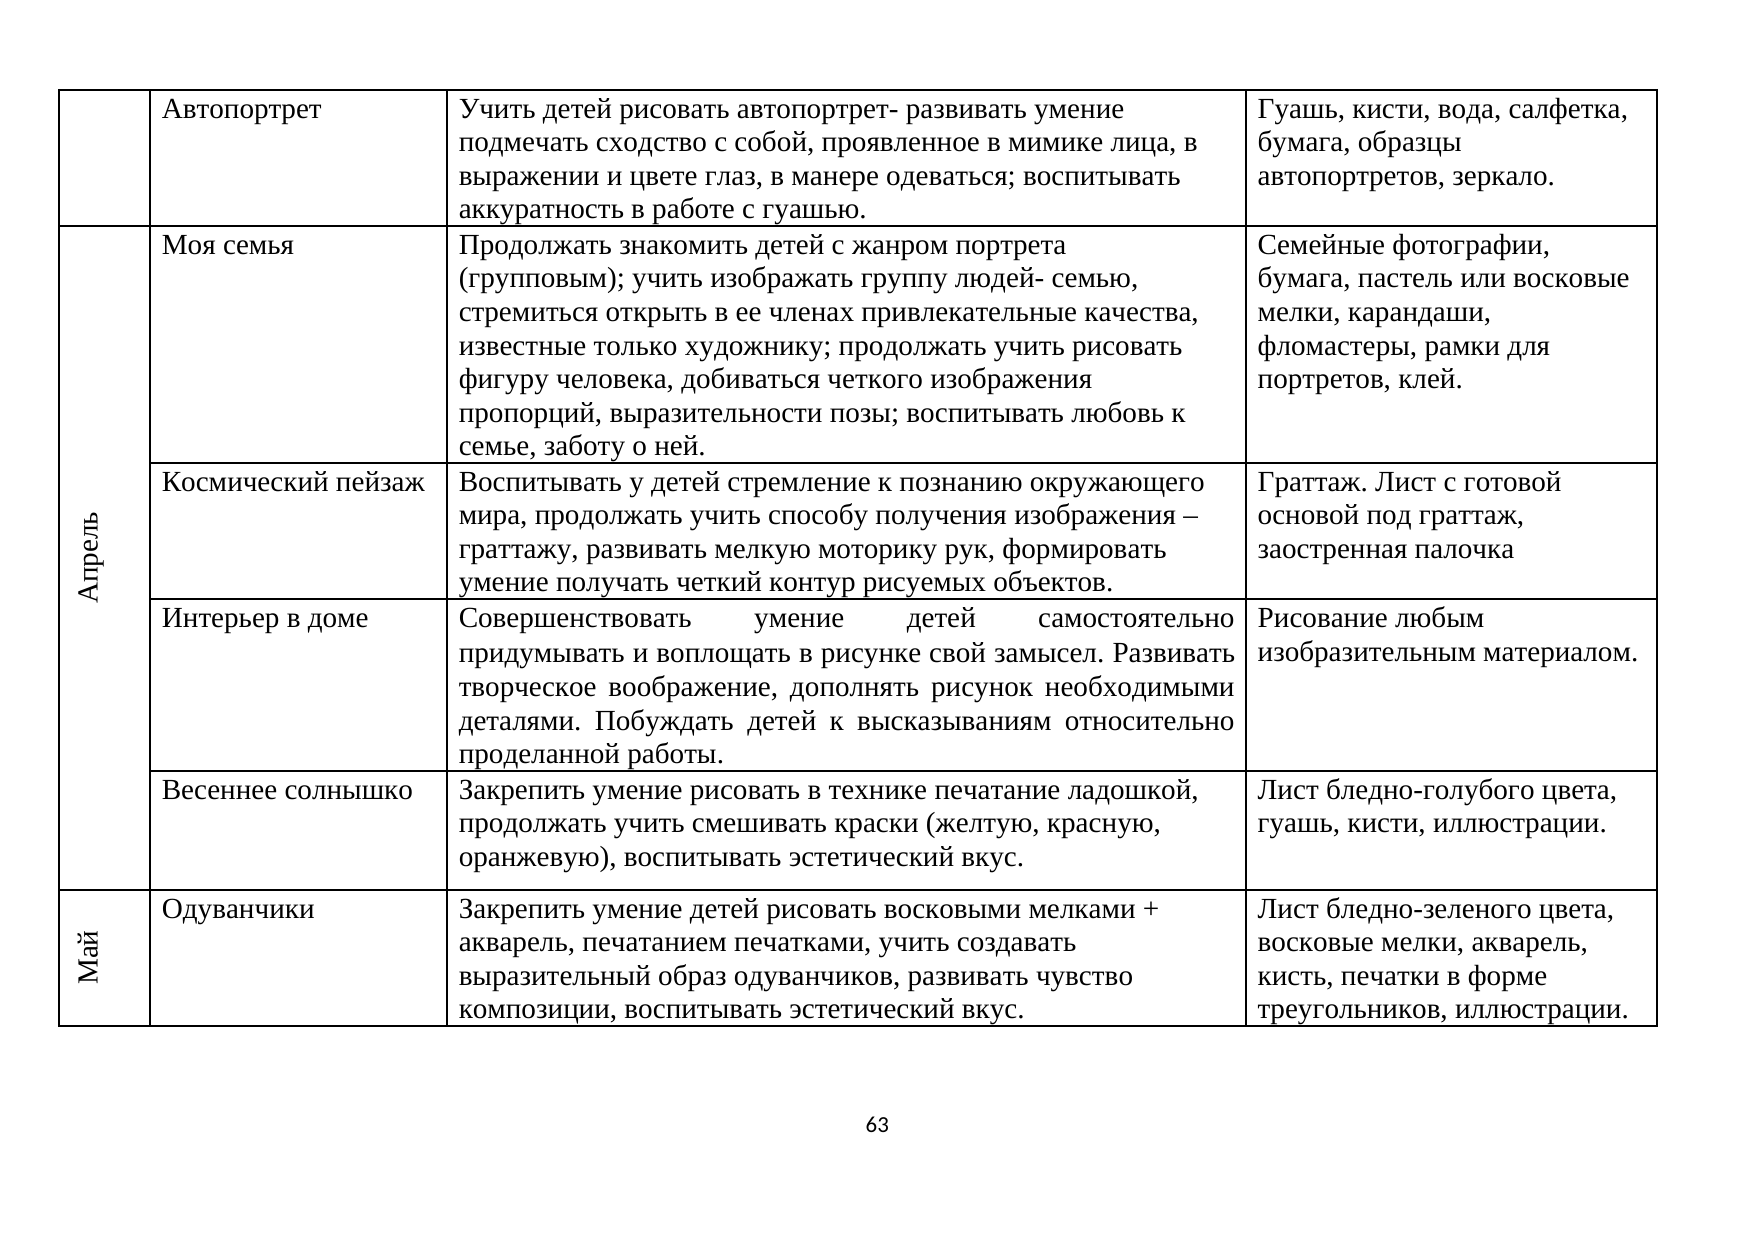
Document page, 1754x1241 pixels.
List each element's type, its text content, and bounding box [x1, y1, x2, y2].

table_cell Семейные фотографии, бумага, пастель или восковые мелки, карандаши, фломастеры, рамки для портретов, клей. [1247, 227, 1656, 462]
table_cell Автопортрет [151, 91, 446, 225]
table_cell Апрель [60, 227, 149, 889]
table_cell Моя семья [151, 227, 446, 462]
table_cell Май [60, 891, 149, 1025]
table_cell Рисование любым изобразительным материалом. [1247, 600, 1656, 770]
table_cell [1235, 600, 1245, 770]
table_cell Лист бледно-зеленого цвета, восковые мелки, акварель, кисть, печатки в форме треугольников, иллюстрации. [1247, 891, 1656, 1025]
table_cell Одуванчики [151, 891, 446, 1025]
table_cell Воспитывать у детей стремление к познанию окружающего мира, продолжать учить способу получения изображения – граттажу, развивать мелкую моторику рук, формировать умение получать четкий контур рисуемых объектов. [448, 464, 1245, 598]
table_cell Учить детей рисовать автопортрет- развивать умение подмечать сходство с собой, проявленное в мимике лица, в выражении и цвете глаз, в манере одеваться; воспитывать аккуратность в работе с гуашью. [448, 91, 1245, 225]
table_cell Космический пейзаж [151, 464, 446, 598]
table_cell Весеннее солнышко [151, 772, 446, 889]
table_cell Гуашь, кисти, вода, салфетка, бумага, образцы автопортретов, зеркало. [1247, 91, 1656, 225]
table_cell Продолжать знакомить детей с жанром портрета (групповым); учить изображать группу людей- семью, стремиться открыть в ее членах привлекательные качества, известные только художнику; продолжать учить рисовать фигуру человека, добиваться четкого изображения пропорций, выразительности позы; воспитывать любовь к семье, заботу о ней. [448, 227, 1245, 462]
table_cell Лист бледно-голубого цвета, гуашь, кисти, иллюстрации. [1247, 772, 1656, 889]
table_cell Граттаж. Лист с готовой основой под граттаж, заостренная палочка [1247, 464, 1656, 598]
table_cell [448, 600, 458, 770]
table_cell Закрепить умение детей рисовать восковыми мелками + акварель, печатанием печатками, учить создавать выразительный образ одуванчиков, развивать чувство композиции, воспитывать эстетический вкус. [448, 891, 1245, 1025]
table_cell Закрепить умение рисовать в технике печатание ладошкой, продолжать учить смешивать краски (желтую, красную, оранжевую), воспитывать эстетический вкус. [448, 772, 1245, 889]
table_cell Интерьер в доме [151, 600, 446, 770]
